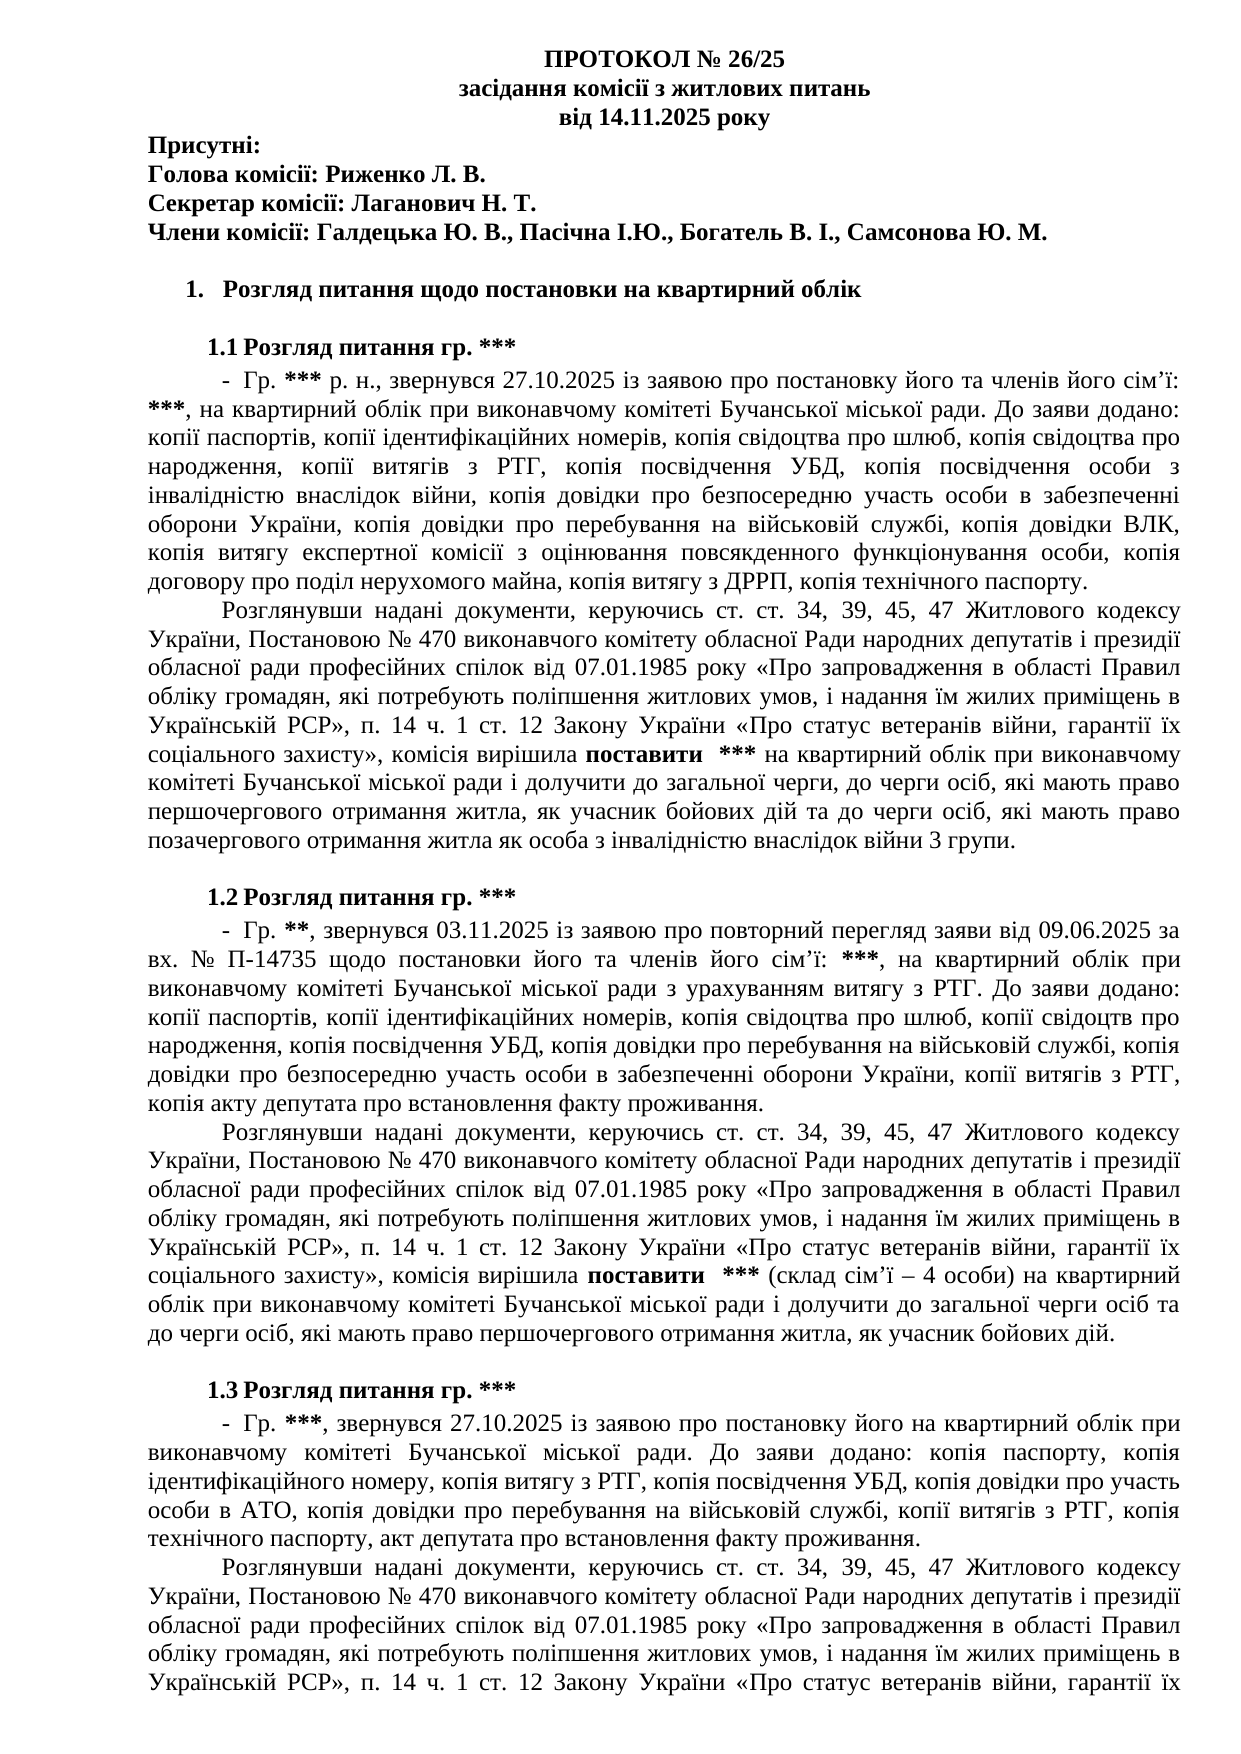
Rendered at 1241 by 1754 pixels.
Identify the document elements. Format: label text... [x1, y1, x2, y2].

text Розглянувши надані документи, керуючись ст. ст. 34, 39, 45, 47 Житлового кодексу України, Постановою № 470 виконавчого комітету обласної Ради народних депутатів і президії обласної ради професійних спілок від 07.01.1985 року «Про запровадження в області Правил обліку громадян, які потребують поліпшення житлових умов, і надання їм жилих приміщень в Українській РСР», п. 14 ч. 1 ст. 12 Закону України «Про статус ветеранів війни, гарантії їх соціального захисту», комісія вирішила поставити *** (склад сім’ї – 4 особи) на квартирний облік при виконавчому комітеті Бучанської міської ради і долучити до загальної черги осіб та до черги осіб, які мають право першочергового отримання житла, як учасник бойових дій. [148, 1117, 1181, 1347]
text Присутні: [148, 131, 1181, 159]
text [148, 1552, 1181, 1696]
text Розглянувши надані документи, керуючись ст. ст. 34, 39, 45, 47 Житлового кодексу України, Постановою № 470 виконавчого комітету обласної Ради народних депутатів і президії обласної ради професійних спілок від 07.01.1985 року «Про запровадження в області Правил обліку громадян, які потребують поліпшення житлових умов, і надання їм жилих приміщень в Українській РСР», п. 14 ч. 1 ст. 12 Закону України «Про статус ветеранів війни, гарантії їх соціального захисту», комісія вирішила поставити *** на квартирний облік при виконавчому комітеті Бучанської міської ради і долучити до загальної черги, до черги осіб, які мають право першочергового отримання житла, як учасник бойових дій та до черги осіб, які мають право позачергового отримання житла як особа з інвалідністю внаслідок війни 3 групи. [148, 595, 1181, 854]
list Гр. ***, звернувся 27.10.2025 із заявою про постановку його на квартирний облік при виконавчому комітеті Бучанської міської ради. До заяви додано: копія паспорту, копія ідентифікаційного номеру, копія витягу з РТГ, копія посвідчення УБД, копія довідки про участь особи в АТО, копія довідки про перебування на військовій службі, копії витягів з РТГ, копія технічного паспорту, акт депутата про встановлення факту проживання. [148, 1408, 1181, 1552]
list Гр. **, звернувся 03.11.2025 із заявою про повторний перегляд заяви від 09.06.2025 за вх. № П-14735 щодо постановки його та членів його сім’ї: ***, на квартирний облік при виконавчому комітеті Бучанської міської ради з урахуванням витягу з РТГ. До заяви додано: копії паспортів, копії ідентифікаційних номерів, копія свідоцтва про шлюб, копії свідоцтв про народження, копія посвідчення УБД, копія довідки про перебування на військовій службі, копія довідки про безпосередню участь особи в забезпеченні оборони України, копії витягів з РТГ, копія акту депутата про встановлення факту проживання. [148, 915, 1181, 1117]
list Розгляд питання гр. *** [207, 882, 1181, 911]
text Члени комісії: Галдецька Ю. В., Пасічна І.Ю., Богатель В. І., Самсонова Ю. М. [148, 217, 1181, 246]
text засідання комісії з житлових питань [89, 73, 1181, 102]
text Голова комісії: Риженко Л. В. [148, 159, 1181, 188]
list Розгляд питання щодо постановки на квартирний облік [185, 274, 1181, 303]
text ПРОТОКОЛ № 26/25 [148, 44, 1181, 73]
list Розгляд питання гр. *** [207, 332, 1181, 361]
text Секретар комісії: Лаганович Н. Т. [148, 188, 1181, 217]
list Гр. *** р. н., звернувся 27.10.2025 із заявою про постановку його та членів його сім’ї: ***, на квартирний облік при виконавчому комітеті Бучанської міської ради. До заяви додано: копії паспортів, копії ідентифікаційних номерів, копія свідоцтва про шлюб, копія свідоцтва про народження, копії витягів з РТГ, копія посвідчення УБД, копія посвідчення особи з інвалідністю внаслідок війни, копія довідки про безпосередню участь особи в забезпеченні оборони України, копія довідки про перебування на військовій службі, копія довідки ВЛК, копія витягу експертної комісії з оцінювання повсякденного функціонування особи, копія договору про поділ нерухомого майна, копія витягу з ДРРП, копія технічного паспорту. [148, 365, 1181, 595]
text від 14.11.2025 року [148, 102, 1181, 131]
list Розгляд питання гр. *** [207, 1375, 1181, 1404]
